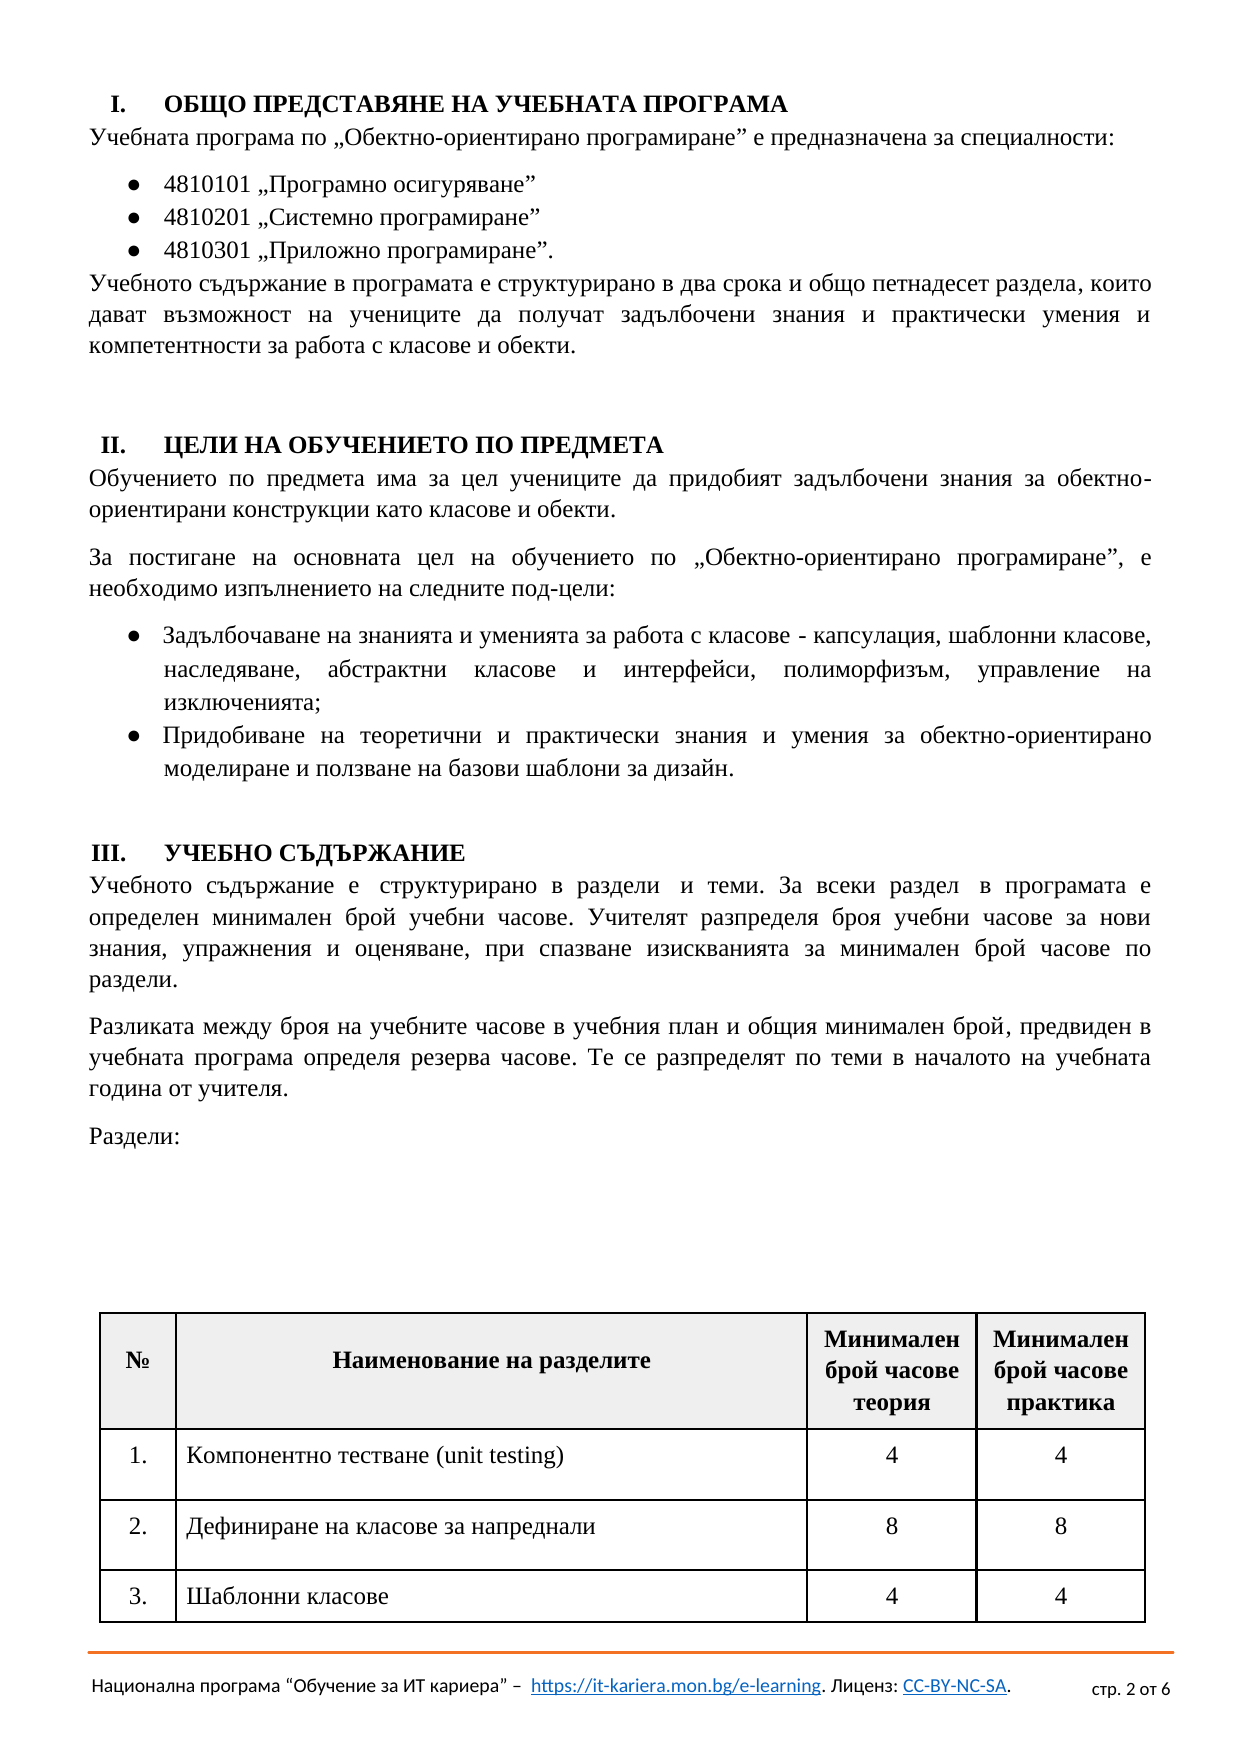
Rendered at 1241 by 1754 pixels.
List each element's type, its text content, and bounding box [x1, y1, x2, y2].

table_header Минимален брой часове теория [808, 1314, 975, 1428]
list ЦЕЛИ НА ОБУЧЕНИЕТО ПО ПРЕДМЕТА [126, 430, 1152, 459]
text За постигане на основната цел на обучението по „Обектно-ориентирано програмиране”, е необходимо изпълнението на следните под-цели: [89, 542, 1152, 602]
text Разликата между броя на учебните часове в учебния план и общия минимален брой, предвиден в учебната програма определя резерва часове. Те се разпределят по теми в началото на учебната година от учителя. [89, 1011, 1152, 1102]
list ОБЩО ПРЕДСТАВЯНЕ НА УЧЕБНАТА ПРОГРАМА [126, 89, 1152, 117]
list 4810301 „Приложно програмиране”. [126, 235, 1152, 264]
text Обучението по предмета има за цел учениците да придобият задълбочени знания за обектно-ориентирани конструкции като класове и обекти. [89, 463, 1152, 523]
table_cell 1. [101, 1430, 175, 1498]
table_header Минимален брой часове практика [978, 1314, 1144, 1428]
list Задълбочаване на знанията и уменията за работа с класове - капсулация, шаблонни класове, наследяване, абстрактни класове и интерфейси, полиморфизъм, управление на изключенията; [126, 621, 1152, 715]
table_cell 4 [978, 1571, 1144, 1621]
table_header Наименование на разделите [177, 1314, 806, 1428]
table_cell 8 [978, 1501, 1144, 1569]
table_cell 3. [101, 1571, 175, 1621]
table_cell Шаблонни класове [177, 1571, 806, 1621]
table_cell 2. [101, 1501, 175, 1569]
list Придобиване на теоретични и практически знания и умения за обектно-ориентирано моделиране и ползване на базови шаблони за дизайн. [126, 720, 1152, 781]
list УЧЕБНО СЪДЪРЖАНИЕ [126, 838, 1152, 866]
table_cell 4 [808, 1430, 975, 1498]
text Учебната програма по „Обектно-ориентирано програмиране” е предназначена за специалности: [89, 122, 1152, 150]
list 4810101 „Програмно осигуряване” [126, 169, 1152, 198]
table_cell 8 [808, 1501, 975, 1569]
table_cell 4 [978, 1430, 1144, 1498]
table_cell Дефиниране на класове за напреднали [177, 1501, 806, 1569]
table_cell Компонентно тестване (unit testing) [177, 1430, 806, 1498]
text Учебното съдържание е структурирано в раздели и теми. За всеки раздел в програмата е определен минимален брой учебни часове. Учителят разпределя броя учебни часове за нови знания, упражнения и оценяване, при спазване изискванията за минимален брой часове по раздели. [89, 871, 1152, 992]
list 4810201 „Системно програмиране” [126, 202, 1152, 231]
table_header № [101, 1314, 175, 1428]
text Учебното съдържание в програмата е структурирано в два срока и общо петнадесет раздела, които дават възможност на учениците да получат задълбочени знания и практически умения и компетентности за работа с класове и обекти. [89, 268, 1152, 359]
table_cell 4 [808, 1571, 975, 1621]
text Раздели: [89, 1121, 1152, 1150]
